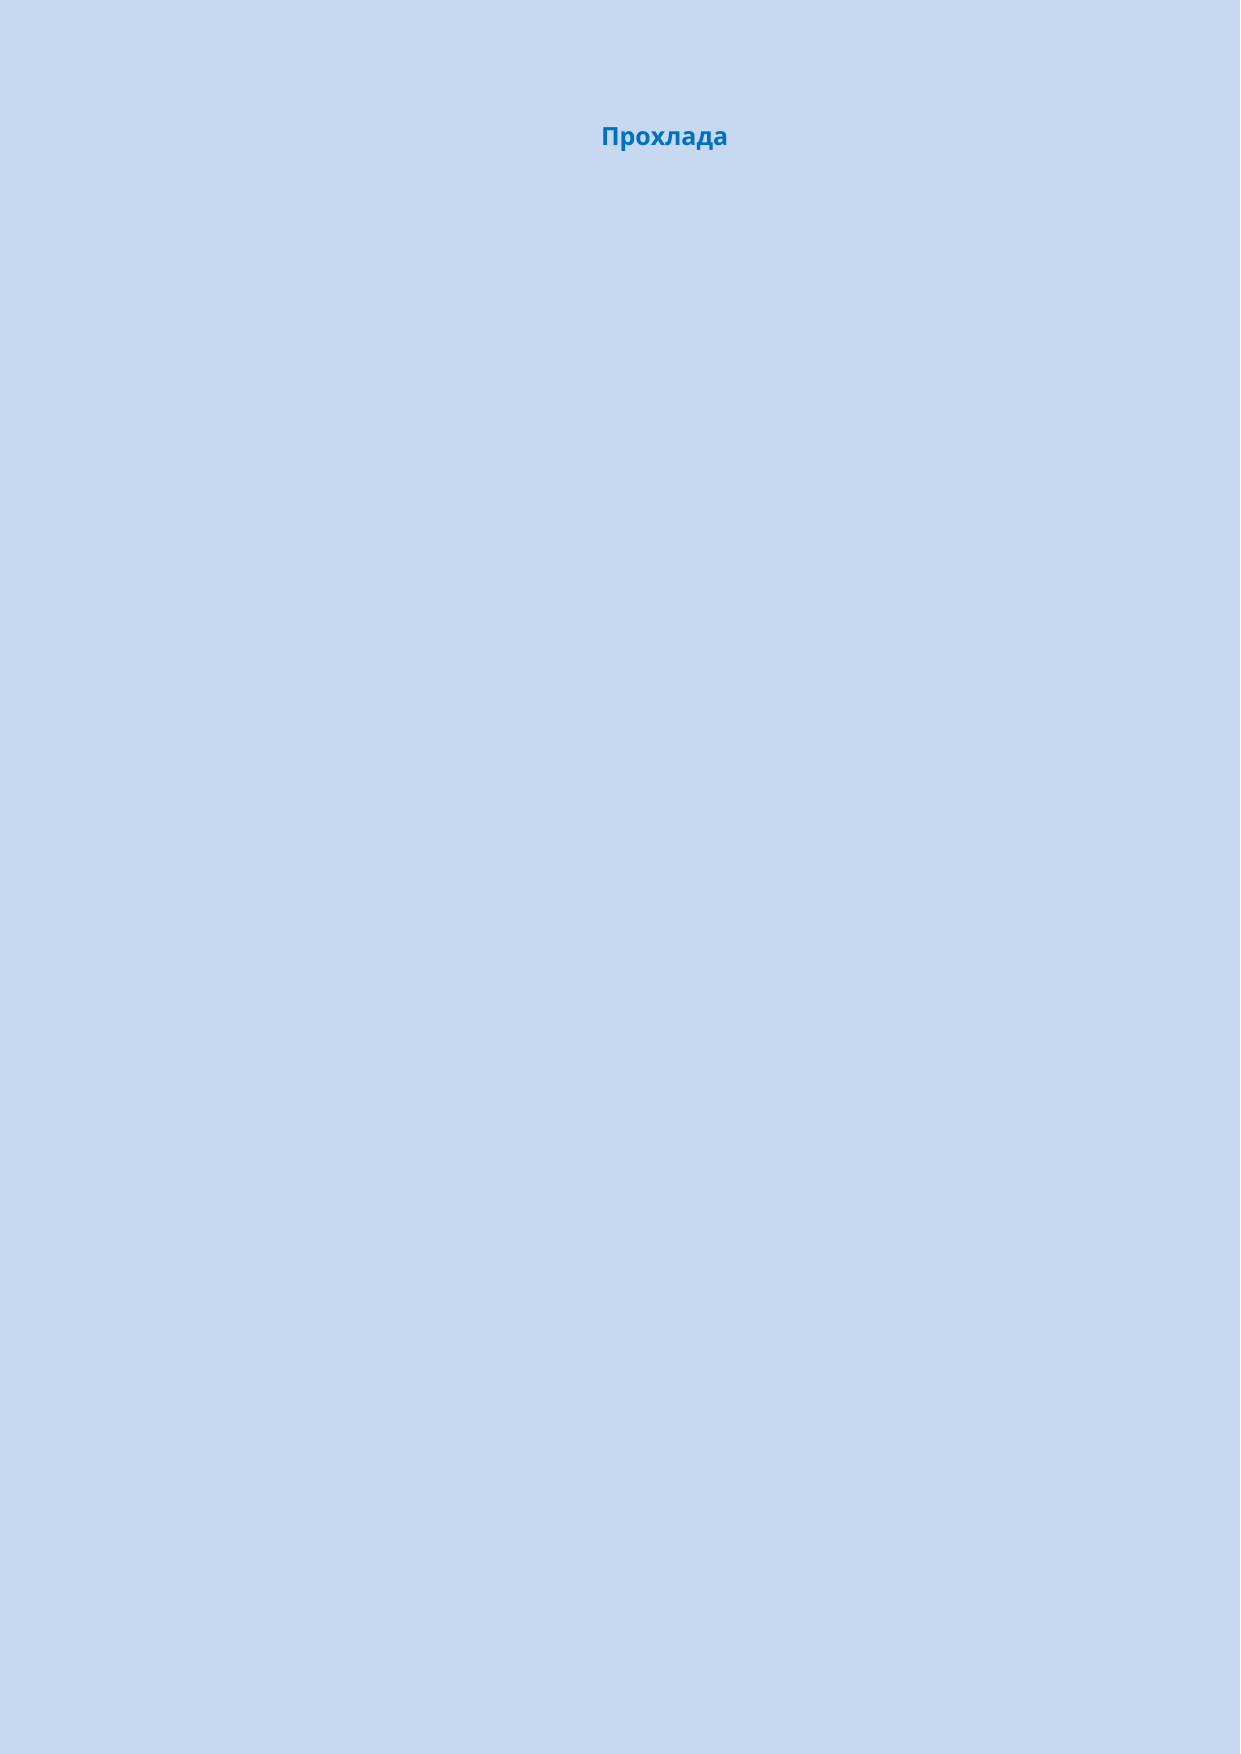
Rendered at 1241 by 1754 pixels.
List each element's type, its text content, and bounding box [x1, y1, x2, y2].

text Прохлада [177, 118, 1152, 152]
